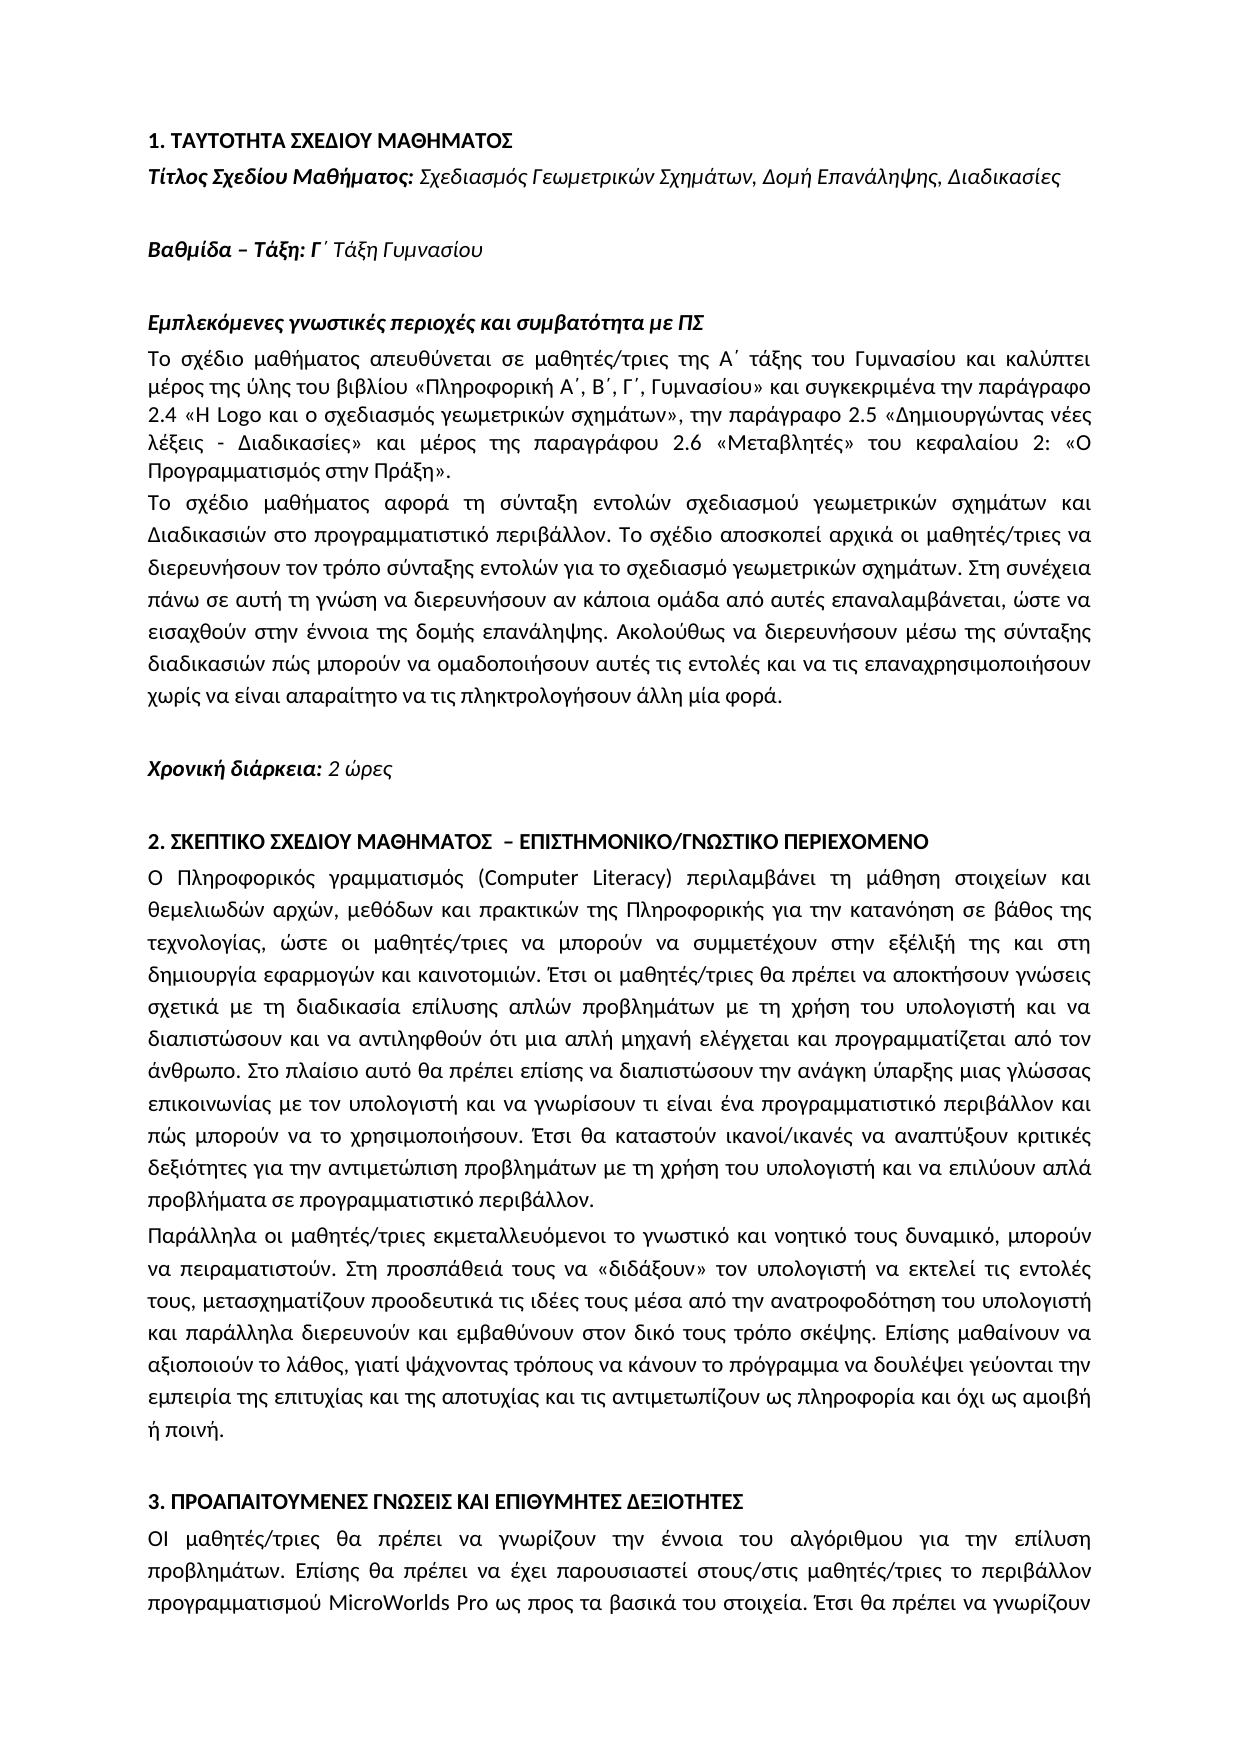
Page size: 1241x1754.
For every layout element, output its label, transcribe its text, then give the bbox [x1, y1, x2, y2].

text 2. ΣΚΕΠΤΙΚΟ ΣΧΕΔΙΟΥ ΜΑΘΗΜΑΤΟΣ – ΕΠΙΣΤΗΜΟΝΙΚΟ/ΓΝΩΣΤΙΚΟ ΠΕΡΙΕΧΟΜΕΝΟ [148, 827, 1092, 855]
text Βαθμίδα – Τάξη: Γ΄ Τάξη Γυμνασίου [148, 235, 1092, 263]
subtitle Τίτλος Σχεδίου Μαθήματος: Σχεδιασμός Γεωμετρικών Σχημάτων, Δομή Επανάληψης, Διαδικασίες [148, 162, 1092, 190]
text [148, 1524, 1092, 1616]
text 3. ΠΡΟΑΠΑΙΤΟΥΜΕΝΕΣ ΓΝΩΣΕΙΣ ΚΑΙ ΕΠΙΘΥΜΗΤΕΣ ΔΕΞΙΟΤΗΤΕΣ [148, 1487, 1092, 1515]
text Χρονική διάρκεια: 2 ώρες [148, 754, 1092, 782]
text Ο Πληροφορικός γραμματισμός (Computer Literacy) περιλαμβάνει τη μάθηση στοιχείων και θεμελιωδών αρχών, μεθόδων και πρακτικών της Πληροφορικής για την κατανόηση σε βάθος της τεχνολογίας, ώστε οι μαθητές/τριες να μπορούν να συμμετέχουν στην εξέλιξή της και στη δημιουργία εφαρμογών και καινοτομιών. Έτσι οι μαθητές/τριες θα πρέπει να αποκτήσουν γνώσεις σχετικά µε τη διαδικασία επίλυσης απλών προβλημάτων µε τη χρήση του υπολογιστή και να διαπιστώσουν και να αντιληφθούν ότι µια απλή μηχανή ελέγχεται και προγραµµατίζεται από τον άνθρωπο. Στο πλαίσιο αυτό θα πρέπει επίσης να διαπιστώσουν την ανάγκη ύπαρξης μιας γλώσσας επικοινωνίας µε τον υπολογιστή και να γνωρίσουν τι είναι ένα προγραµµατιστικό περιβάλλον και πώς μπορούν να το χρησιμοποιήσουν. Έτσι θα καταστούν ικανοί/ικανές να αναπτύξουν κριτικές δεξιότητες για την αντιµετώπιση προβληµάτων µε τη χρήση του υπολογιστή και να επιλύουν απλά προβλήµατα σε προγραµµατιστικό περιβάλλον. [148, 863, 1092, 1213]
text Το σχέδιο μαθήματος απευθύνεται σε μαθητές/τριες της Α΄ τάξης του Γυμνασίου και καλύπτει μέρος της ύλης του βιβλίου «Πληροφορική Α΄, Β΄, Γ΄, Γυμνασίου» και συγκεκριμένα την παράγραφο 2.4 «Η Logo και ο σχεδιασμός γεωμετρικών σχημάτων», την παράγραφο 2.5 «Δημιουργώντας νέες λέξεις - Διαδικασίες» και μέρος της παραγράφου 2.6 «Μεταβλητές» του κεφαλαίου 2: «Ο Προγραμματισμός στην Πράξη». [148, 344, 1092, 484]
text Παράλληλα οι μαθητές/τριες εκμεταλλευόμενοι το γνωστικό και νοητικό τους δυναμικό, μπορούν να πειραματιστούν. Στη προσπάθειά τους να «διδάξουν» τον υπολογιστή να εκτελεί τις εντολές τους, μετασχηματίζουν προοδευτικά τις ιδέες τους μέσα από την ανατροφοδότηση του υπολογιστή και παράλληλα διερευνούν και εμβαθύνουν στον δικό τους τρόπο σκέψης. Επίσης μαθαίνουν να αξιοποιούν το λάθος, γιατί ψάχνοντας τρόπους να κάνουν το πρόγραμμα να δουλέψει γεύονται την εμπειρία της επιτυχίας και της αποτυχίας και τις αντιμετωπίζουν ως πληροφορία και όχι ως αμοιβή ή ποινή. [148, 1222, 1092, 1443]
text Εμπλεκόμενες γνωστικές περιοχές και συμβατότητα με ΠΣ [148, 308, 1092, 336]
text Το σχέδιο μαθήματος αφορά τη σύνταξη εντολών σχεδιασμού γεωμετρικών σχημάτων και Διαδικασιών στο προγραμματιστικό περιβάλλον. Το σχέδιο αποσκοπεί αρχικά οι μαθητές/τριες να διερευνήσουν τον τρόπο σύνταξης εντολών για το σχεδιασμό γεωμετρικών σχημάτων. Στη συνέχεια πάνω σε αυτή τη γνώση να διερευνήσουν αν κάποια ομάδα από αυτές επαναλαμβάνεται, ώστε να εισαχθούν στην έννοια της δομής επανάληψης. Ακολούθως να διερευνήσουν μέσω της σύνταξης διαδικασιών πώς μπορούν να ομαδοποιήσουν αυτές τις εντολές και να τις επαναχρησιμοποιήσουν χωρίς να είναι απαραίτητο να τις πληκτρολογήσουν άλλη μία φορά. [148, 488, 1092, 709]
text 1. ΤΑΥΤΟΤΗΤΑ ΣΧΕΔΙΟΥ ΜΑΘΗΜΑΤΟΣ [148, 126, 1092, 154]
